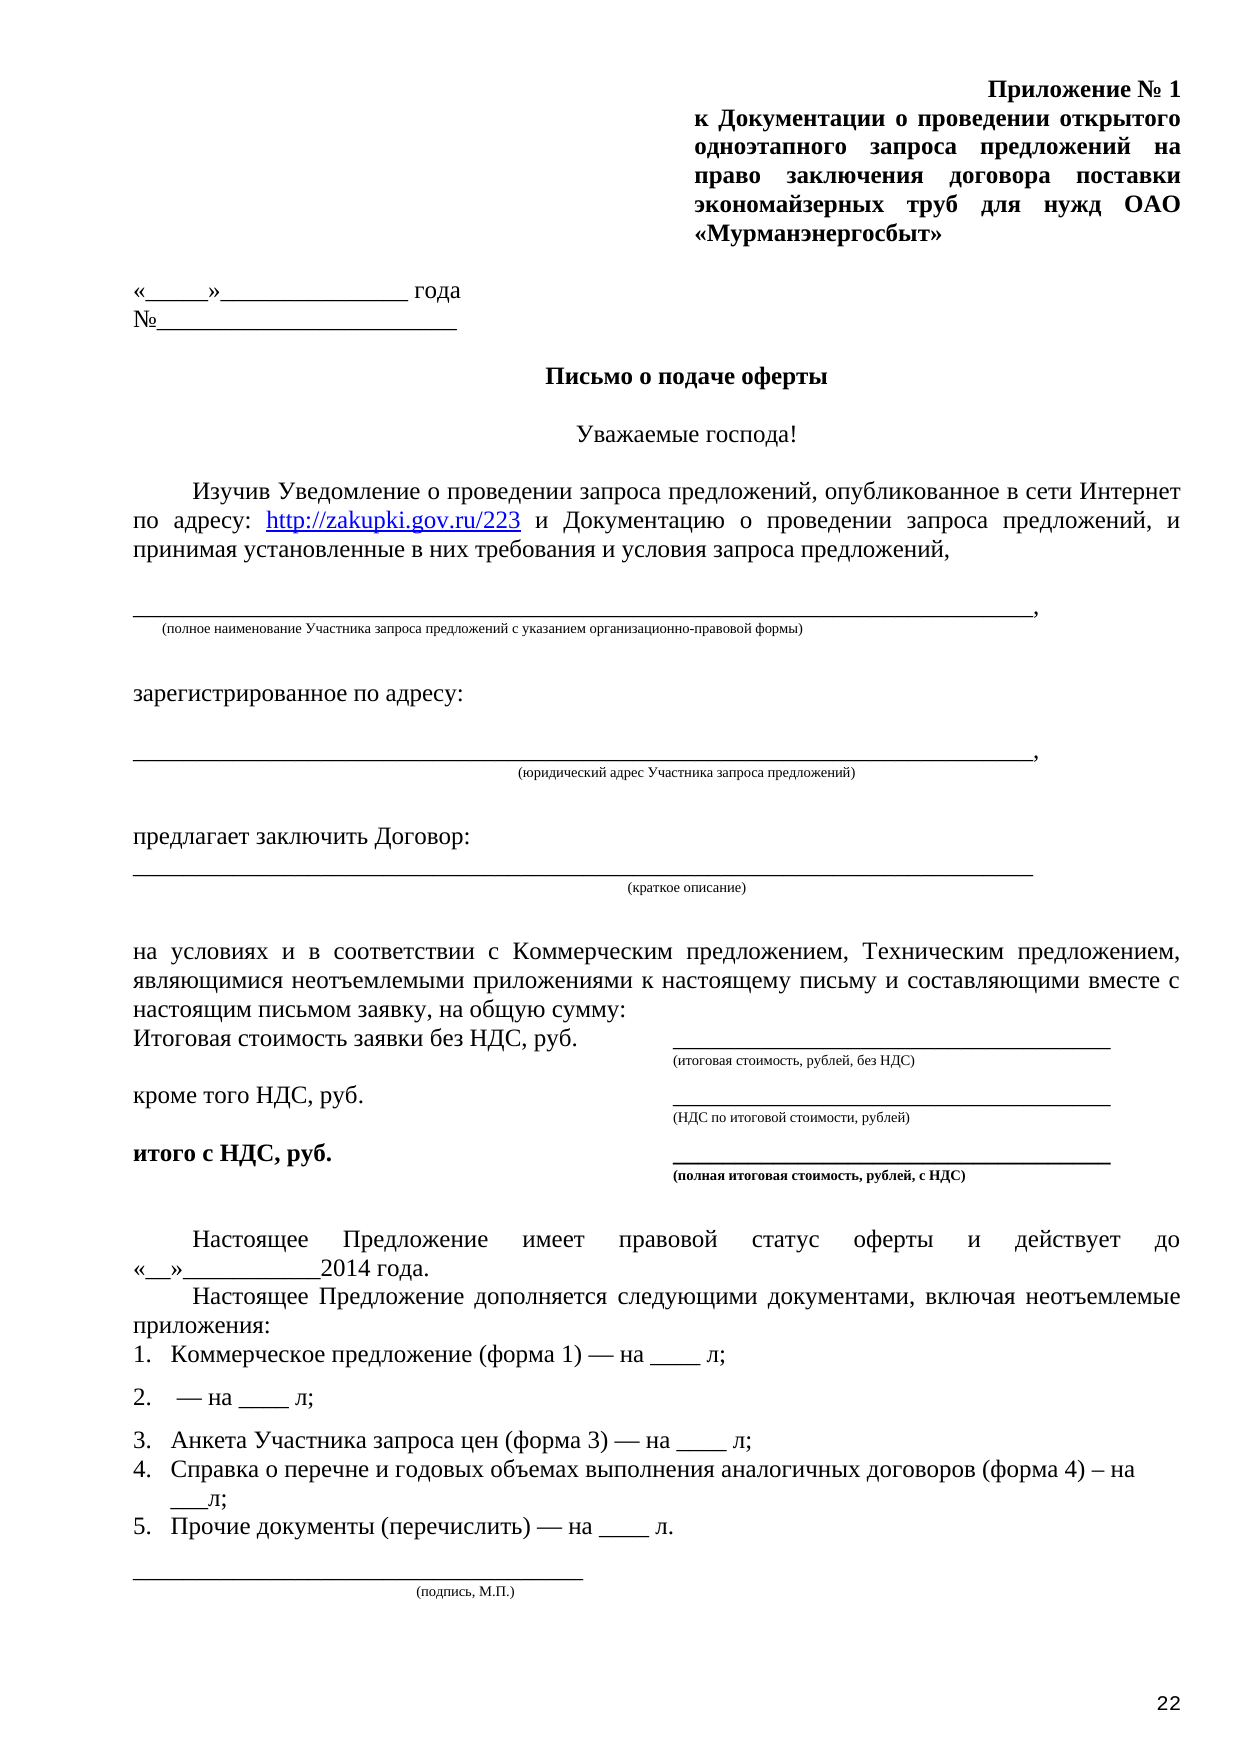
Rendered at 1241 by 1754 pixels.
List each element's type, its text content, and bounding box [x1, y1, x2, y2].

text «_____»_______________ года [133, 275, 635, 304]
text (юридический адрес Участника запроса предложений) [133, 764, 1181, 793]
subtitle Приложение № 1 [576, 74, 1181, 103]
text Настоящее Предложение дополняется следующими документами, включая неотъемлемые приложения: [133, 1281, 1181, 1339]
text ________________________________________________________________________, [133, 735, 1181, 764]
text Уважаемые господа! [133, 419, 1181, 448]
text №________________________ [133, 304, 635, 333]
table_cell итого с НДС, руб. [122, 1138, 662, 1195]
list Справка о перечне и годовых объемах выполнения аналогичных договоров (форма 4) – на ___л; [133, 1454, 1181, 1511]
text (полное наименование Участника запроса предложений с указанием организационно-правовой формы) [133, 620, 1181, 649]
table_cell ___________________________________ (полная итоговая стоимость, рублей, с НДС) [662, 1138, 1202, 1195]
text (краткое описание) [133, 879, 1181, 908]
text зарегистрированное по адресу: [133, 678, 1181, 706]
text ____________________________________ [133, 1554, 1181, 1583]
list Коммерческое предложение (форма 1) — на ____ л; [133, 1339, 1181, 1368]
text Письмо о подаче оферты [133, 361, 1181, 390]
text ________________________________________________________________________, [133, 591, 1181, 620]
text Изучив Уведомление о проведении запроса предложений, опубликованное в сети Интернет по адресу: http://zakupki.gov.ru/223 и Документацию о проведении запроса предложений, и принимая установленные в них требования и условия запроса предложений, [133, 476, 1181, 563]
text Настоящее Предложение имеет правовой статус оферты и действует до «__»___________2014 года. [133, 1224, 1181, 1281]
text на условиях и в соответствии с Коммерческим предложением, Техническим предложением, являющимися неотъемлемыми приложениями к настоящему письму и составляющими вместе с настоящим письмом заявку, на общую сумму: [133, 936, 1181, 1023]
list Анкета Участника запроса цен (форма 3) — на ____ л; [133, 1425, 1181, 1454]
table_header ___________________________________ (итоговая стоимость, рублей, без НДС) [662, 1023, 1202, 1080]
text (подпись, М.П.) [133, 1583, 797, 1612]
text предлагает заключить Договор: [133, 821, 1181, 850]
table_header Итоговая стоимость заявки без НДС, руб. [122, 1023, 662, 1080]
table_cell ___________________________________ (НДС по итоговой стоимости, рублей) [662, 1080, 1202, 1138]
text к Документации о проведении открытого одноэтапного запроса предложений на право заключения договора поставки экономайзерных труб для нужд ОАО «Мурманэнергосбыт» [694, 103, 1181, 246]
list Техническое предложение (форма 2) — на ____ л; [133, 1382, 1181, 1411]
list Прочие документы (перечислить) — на ____ л. [133, 1511, 1181, 1540]
text ________________________________________________________________________ [133, 850, 1181, 879]
table_cell кроме того НДС, руб. [122, 1080, 662, 1138]
